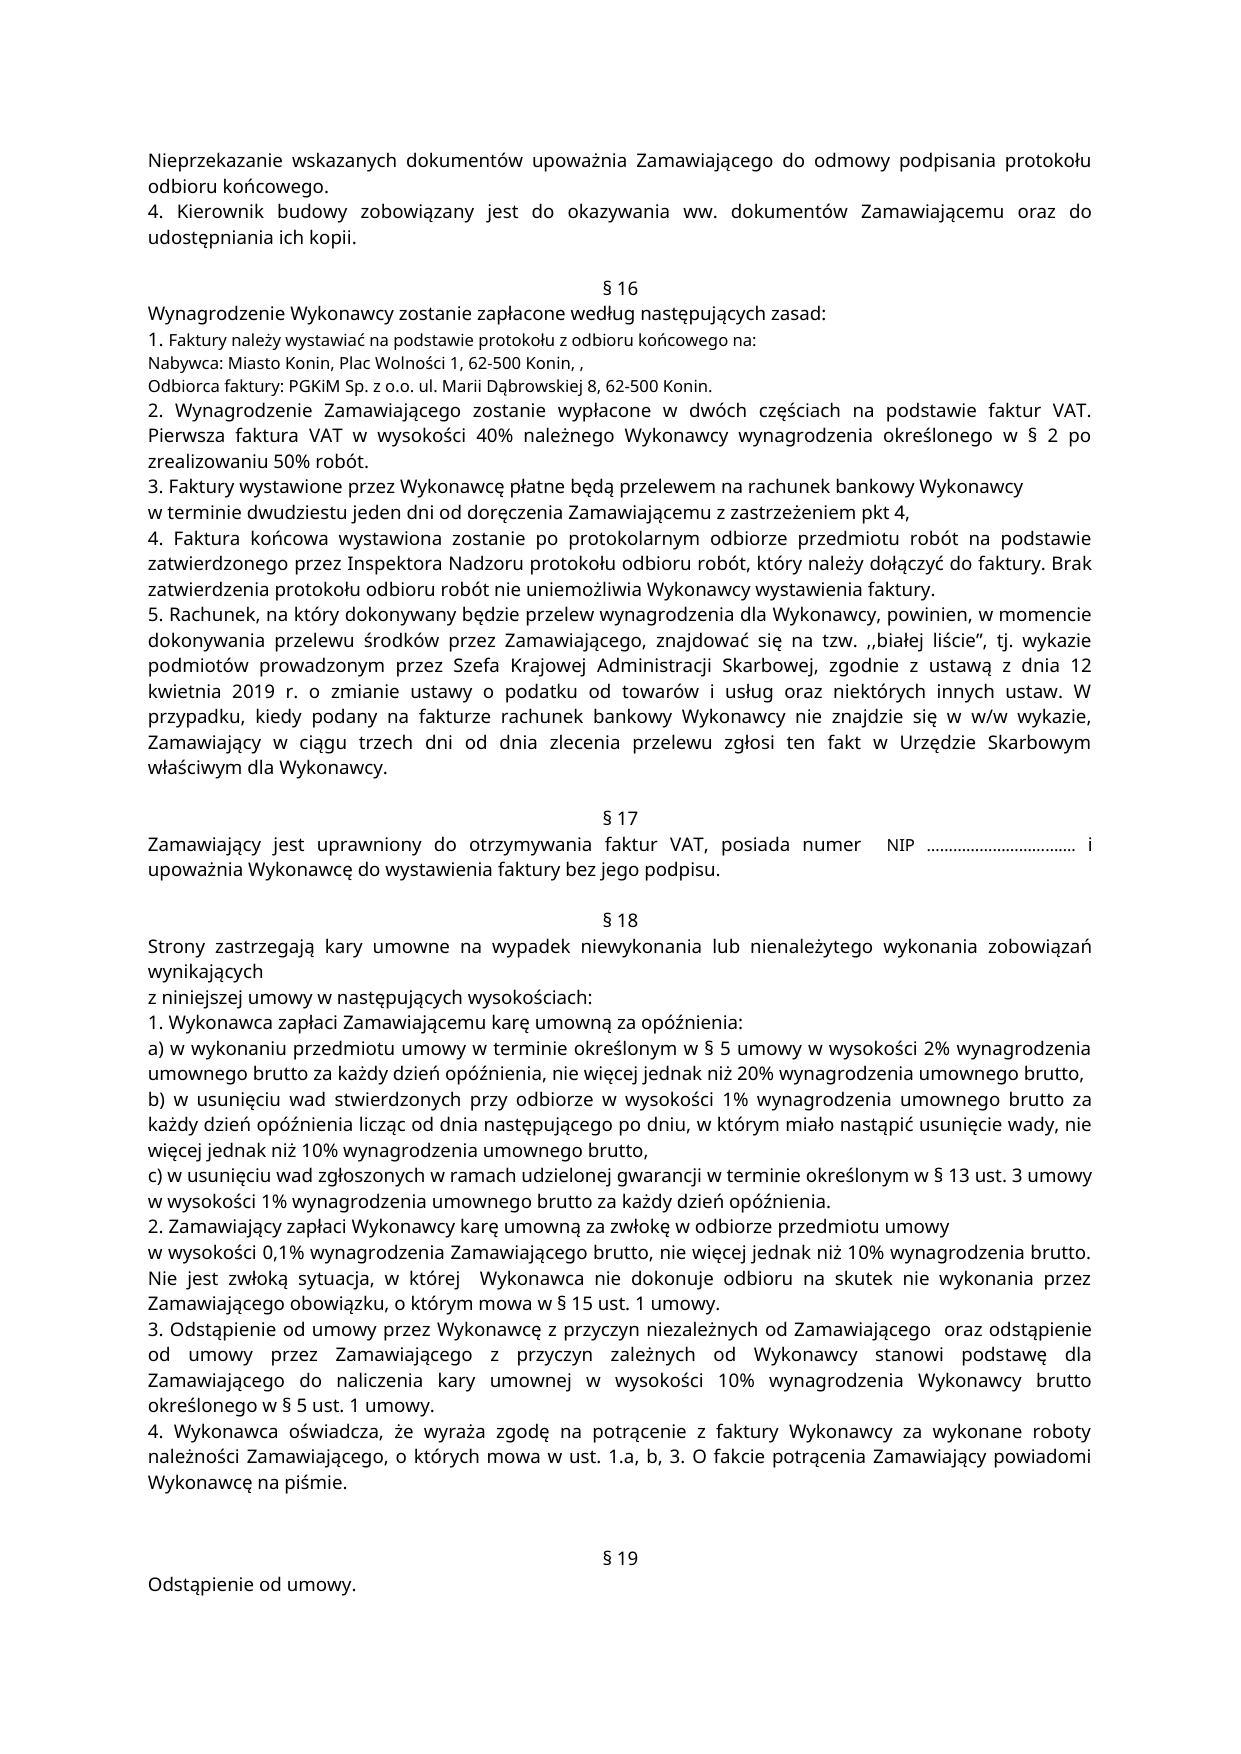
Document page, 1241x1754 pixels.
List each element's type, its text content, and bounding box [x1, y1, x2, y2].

text 2. Zamawiający zapłaci Wykonawcy karę umowną za zwłokę w odbiorze przedmiotu umowy [148, 1214, 1093, 1239]
text Wynagrodzenie Wykonawcy zostanie zapłacone według następujących zasad: [148, 301, 1093, 326]
text § 19 [148, 1546, 1093, 1571]
text w terminie dwudziestu jeden dni od doręczenia Zamawiającemu z zastrzeżeniem pkt 4, [148, 499, 1093, 525]
text 3. Faktury wystawione przez Wykonawcę płatne będą przelewem na rachunek bankowy Wykonawcy [148, 474, 1093, 499]
text c) w usunięciu wad zgłoszonych w ramach udzielonej gwarancji w terminie określonym w § 13 ust. 3 umowy [148, 1163, 1093, 1188]
text Nabywca: Miasto Konin, Plac Wolności 1, 62-500 Konin, , [148, 352, 1093, 374]
text § 18 [148, 908, 1093, 933]
text a) w wykonaniu przedmiotu umowy w terminie określonym w § 5 umowy w wysokości 2% wynagrodzenia umownego brutto za każdy dzień opóźnienia, nie więcej jednak niż 20% wynagrodzenia umownego brutto, [148, 1035, 1093, 1086]
text 1. Faktury należy wystawiać na podstawie protokołu z odbioru końcowego na: [148, 326, 1093, 352]
text 3. Odstąpienie od umowy przez Wykonawcę z przyczyn niezależnych od Zamawiającego oraz odstąpienie od umowy przez Zamawiającego z przyczyn zależnych od Wykonawcy stanowi podstawę dla Zamawiającego do naliczenia kary umownej w wysokości 10% wynagrodzenia Wykonawcy brutto określonego w § 5 ust. 1 umowy. [148, 1316, 1093, 1418]
text 2. Wynagrodzenie Zamawiającego zostanie wypłacone w dwóch częściach na podstawie faktur VAT. Pierwsza faktura VAT w wysokości 40% należnego Wykonawcy wynagrodzenia określonego w § 2 po zrealizowaniu 50% robót. [148, 397, 1093, 474]
text Strony zastrzegają kary umowne na wypadek niewykonania lub nienależytego wykonania zobowiązań wynikających [148, 933, 1093, 984]
text z niniejszej umowy w następujących wysokościach: [148, 984, 1093, 1010]
text 4. Faktura końcowa wystawiona zostanie po protokolarnym odbiorze przedmiotu robót na podstawie zatwierdzonego przez Inspektora Nadzoru protokołu odbioru robót, który należy dołączyć do faktury. Brak zatwierdzenia protokołu odbioru robót nie uniemożliwia Wykonawcy wystawienia faktury. [148, 525, 1093, 601]
text 4. Wykonawca oświadcza, że wyraża zgodę na potrącenie z faktury Wykonawcy za wykonane roboty należności Zamawiającego, o których mowa w ust. 1.a, b, 3. O fakcie potrącenia Zamawiający powiadomi Wykonawcę na piśmie. [148, 1418, 1093, 1494]
text w wysokości 1% wynagrodzenia umownego brutto za każdy dzień opóźnienia. [148, 1188, 1093, 1214]
text 5. Rachunek, na który dokonywany będzie przelew wynagrodzenia dla Wykonawcy, powinien, w momencie dokonywania przelewu środków przez Zamawiającego, znajdować się na tzw. ,,białej liście”, tj. wykazie podmiotów prowadzonym przez Szefa Krajowej Administracji Skarbowej, zgodnie z ustawą z dnia 12 kwietnia 2019 r. o zmianie ustawy o podatku od towarów i usług oraz niektórych innych ustaw. W przypadku, kiedy podany na fakturze rachunek bankowy Wykonawcy nie znajdzie się w w/w wykazie, Zamawiający w ciągu trzech dni od dnia zlecenia przelewu zgłosi ten fakt w Urzędzie Skarbowym właściwym dla Wykonawcy. [148, 601, 1093, 780]
text § 16 [148, 275, 1093, 301]
text Odstąpienie od umowy. [148, 1571, 1093, 1597]
text § 17 [148, 806, 1093, 831]
text b) w usunięciu wad stwierdzonych przy odbiorze w wysokości 1% wynagrodzenia umownego brutto za każdy dzień opóźnienia licząc od dnia następującego po dniu, w którym miało nastąpić usunięcie wady, nie więcej jednak niż 10% wynagrodzenia umownego brutto, [148, 1086, 1093, 1163]
text Odbiorca faktury: PGKiM Sp. z o.o. ul. Marii Dąbrowskiej 8, 62-500 Konin. [148, 374, 1093, 397]
text w wysokości 0,1% wynagrodzenia Zamawiającego brutto, nie więcej jednak niż 10% wynagrodzenia brutto. Nie jest zwłoką sytuacja, w której Wykonawca nie dokonuje odbioru na skutek nie wykonania przez Zamawiającego obowiązku, o którym mowa w § 15 ust. 1 umowy. [148, 1239, 1093, 1316]
text 1. Wykonawca zapłaci Zamawiającemu karę umowną za opóźnienia: [148, 1010, 1093, 1035]
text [148, 148, 1093, 199]
text Zamawiający jest uprawniony do otrzymywania faktur VAT, posiada numer NIP ……………………………. i upoważnia Wykonawcę do wystawienia faktury bez jego podpisu. [148, 831, 1093, 882]
text 4. Kierownik budowy zobowiązany jest do okazywania ww. dokumentów Zamawiającemu oraz do udostępniania ich kopii. [148, 199, 1093, 250]
